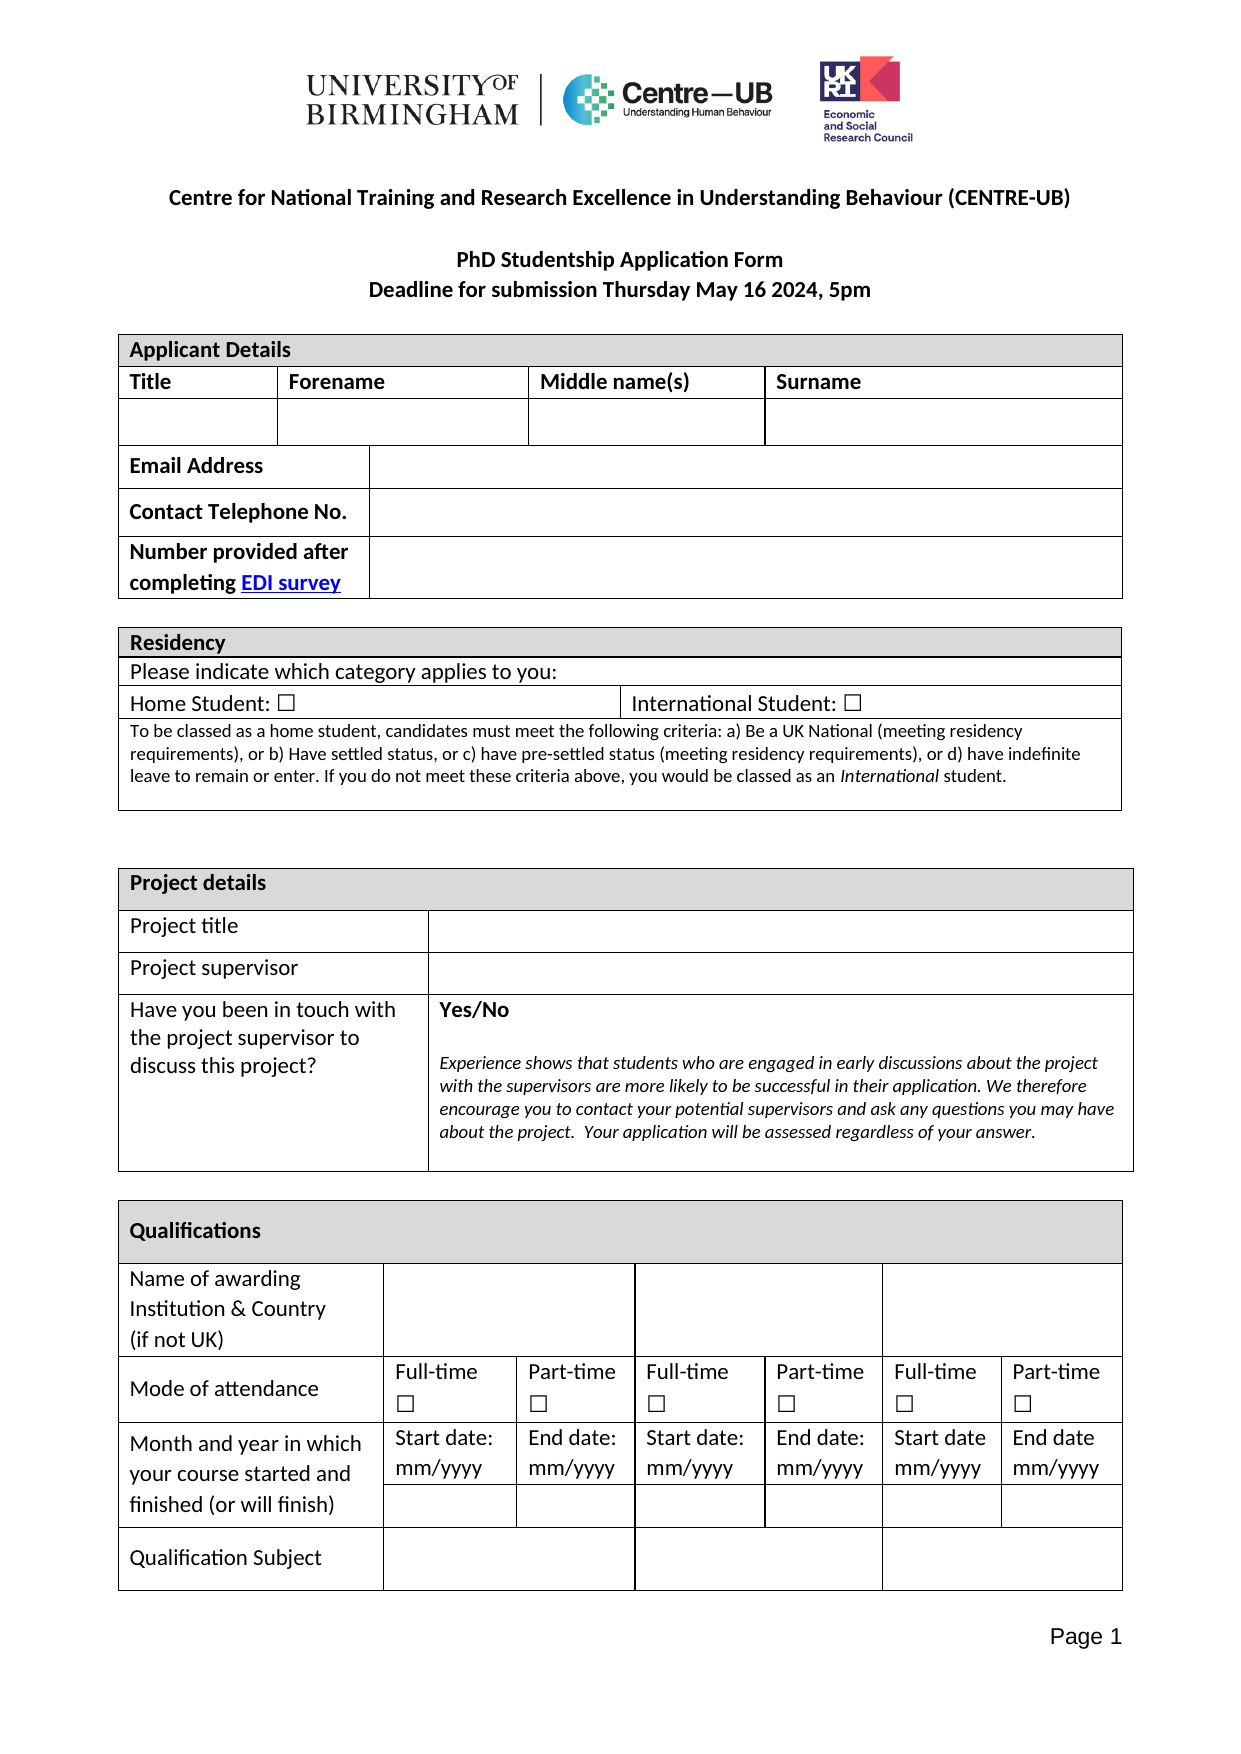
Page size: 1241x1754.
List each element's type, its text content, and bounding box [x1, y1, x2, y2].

table_cell Full-time [636, 1357, 764, 1422]
table_cell Project supervisor [119, 953, 428, 994]
table_cell [370, 446, 1122, 488]
table_cell Full-time [883, 1357, 1001, 1422]
table_cell [883, 1264, 1122, 1356]
table_cell Qualification Subject [119, 1528, 383, 1590]
table_cell Home Student: [119, 686, 620, 718]
text PhD Studentship Application Form [118, 245, 1122, 273]
table_cell [278, 399, 528, 444]
table_cell Part-time [517, 1357, 634, 1422]
table_cell Start date: mm/yyyy [384, 1423, 516, 1484]
table_cell [636, 1264, 882, 1356]
table_cell Part-time [766, 1357, 882, 1422]
table_header Project details [119, 869, 1133, 910]
table_cell Email Address [119, 446, 369, 488]
table_cell Number provided after completing EDI survey [119, 537, 369, 598]
table_header Applicant Details [119, 335, 1122, 366]
table_cell End date: mm/yyyy [517, 1423, 634, 1484]
text Deadline for submission Thursday May 16 2024, 5pm [118, 276, 1122, 303]
table_cell Please indicate which category applies to you: [119, 658, 1121, 685]
table_cell Title [119, 367, 277, 398]
table_cell [529, 399, 764, 444]
table_cell Start date mm/yyyy [883, 1423, 1001, 1484]
table_cell [370, 489, 1122, 536]
text Centre for National Training and Research Excellence in Understanding Behaviour (CENTRE-UB) [118, 183, 1122, 211]
table_cell [766, 1485, 882, 1527]
table_cell Part-time [1002, 1357, 1122, 1422]
table_cell End date: mm/yyyy [766, 1423, 882, 1484]
table_cell [384, 1485, 516, 1527]
table_cell [429, 911, 1133, 952]
table_cell Have you been in touch with the project supervisor to discuss this project? [119, 995, 428, 1171]
table_cell [119, 399, 277, 444]
table_cell [883, 1485, 1001, 1527]
table_cell Surname [766, 367, 1122, 398]
table_cell [883, 1528, 1122, 1590]
table_cell [766, 399, 1122, 444]
table_header Residency [119, 628, 1121, 656]
table_cell [517, 1485, 634, 1527]
table_cell Forename [278, 367, 528, 398]
table_cell Mode of attendance [119, 1357, 383, 1422]
table_cell Contact Telephone No. [119, 489, 369, 536]
table_cell [429, 953, 1133, 994]
table_header Qualifications [119, 1201, 1122, 1263]
table_cell Project title [119, 911, 428, 952]
table_cell [1002, 1485, 1122, 1527]
table_cell [370, 537, 1122, 598]
table_cell Yes/No Experience shows that students who are engaged in early discussions about the project with the supervisors are more likely to be successful in their application. We therefore encourage you to contact your potential supervisors and ask any questions you may have about the project. Your application will be assessed regardless of your answer. [429, 995, 1133, 1171]
table_cell [384, 1528, 634, 1590]
table_cell [384, 1264, 634, 1356]
picture [293, 44, 947, 152]
table_cell End date mm/yyyy [1002, 1423, 1122, 1484]
table_cell Month and year in which your course started and finished (or will finish) [119, 1423, 383, 1527]
table_cell Name of awarding Institution & Country (if not UK) [119, 1264, 383, 1356]
table_cell Full-time [384, 1357, 516, 1422]
table_cell To be classed as a home student, candidates must meet the following criteria: a) Be a UK National (meeting residency requirements), or b) Have settled status, or c) have pre-settled status (meeting residency requirements), or d) have indefinite leave to remain or enter. If you do not meet these criteria above, you would be classed as an International student. [119, 719, 1121, 810]
table_cell International Student: [621, 686, 1121, 718]
table_cell Start date: mm/yyyy [636, 1423, 764, 1484]
table_cell [636, 1528, 882, 1590]
table_cell Middle name(s) [529, 367, 764, 398]
table_cell [636, 1485, 764, 1527]
